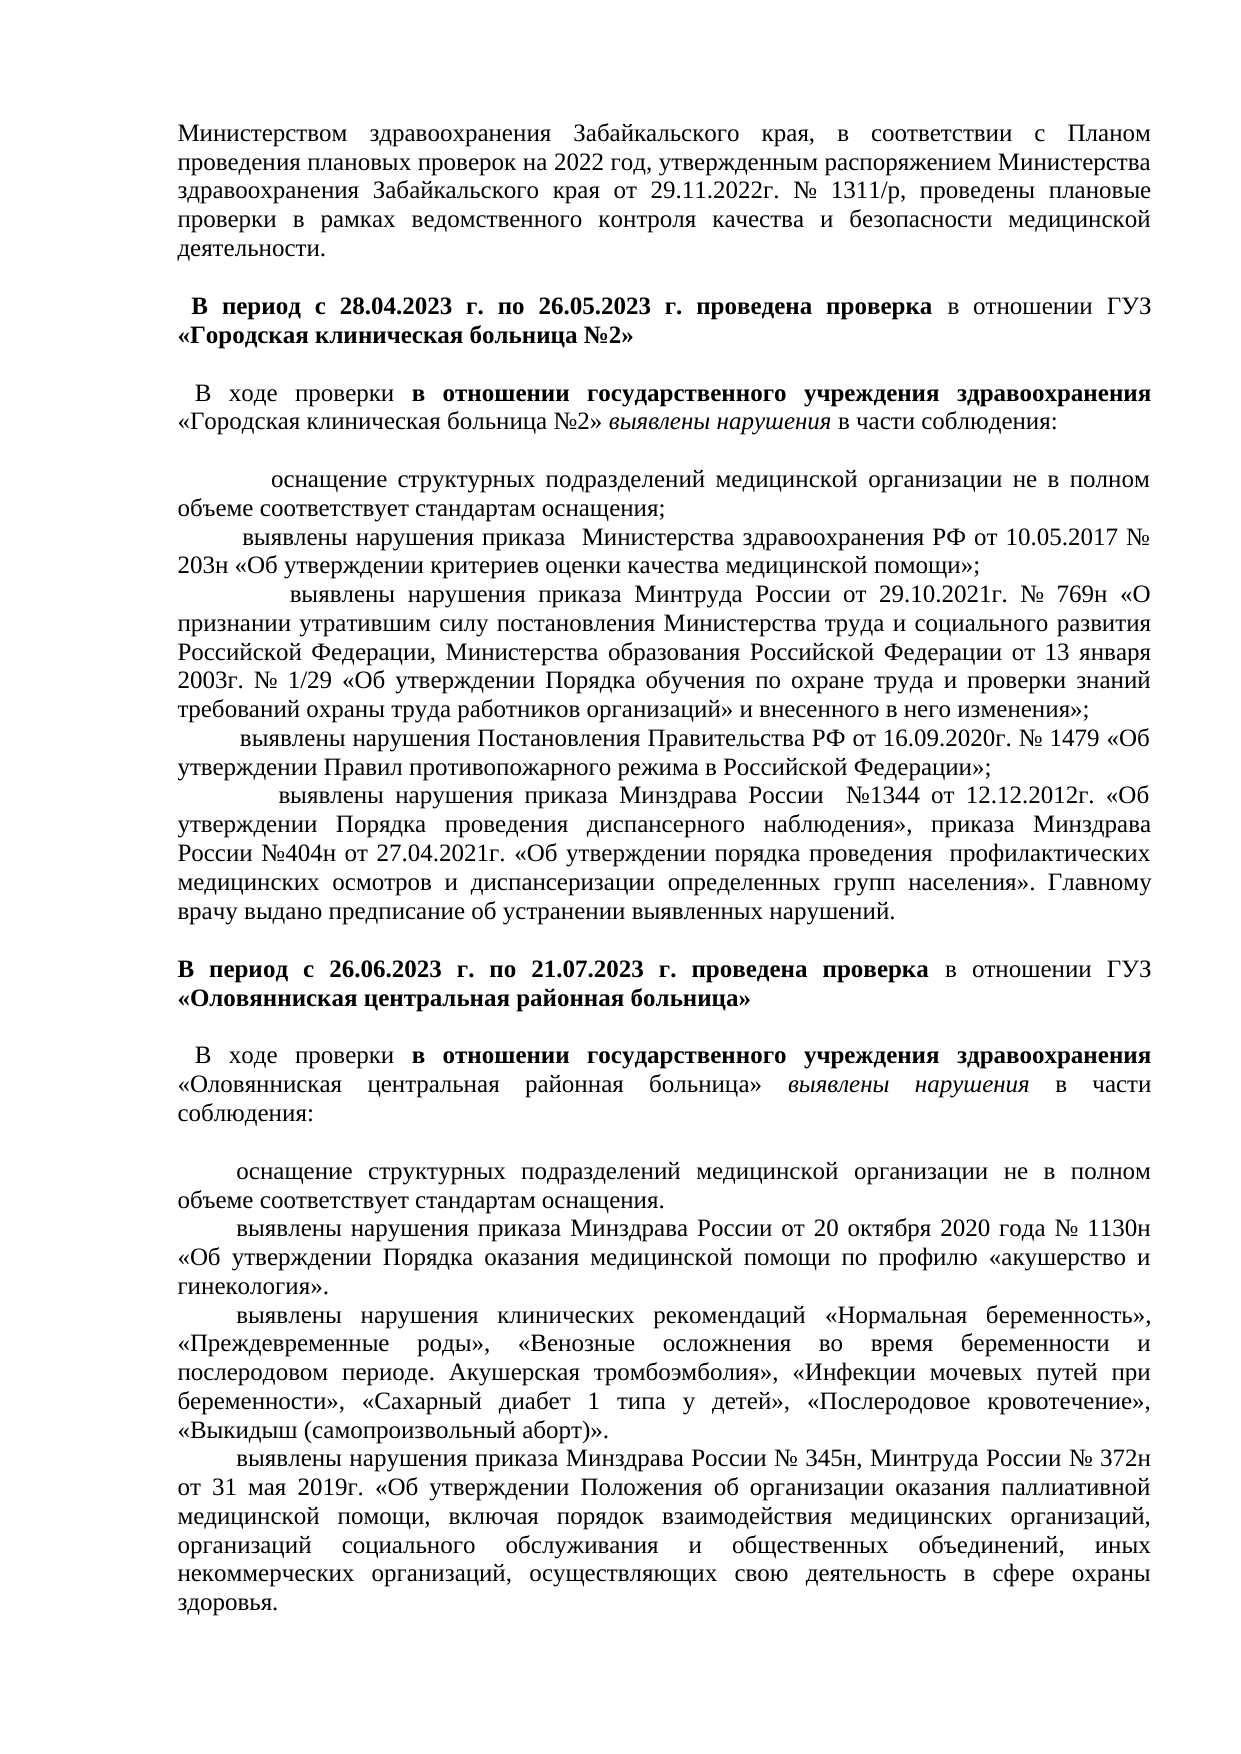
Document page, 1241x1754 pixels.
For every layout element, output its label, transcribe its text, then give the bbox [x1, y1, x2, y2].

text выявлены нарушения приказа Минздрава России №1344 от 12.12.2012г. «Об утверждении Порядка проведения диспансерного наблюдения», приказа Минздрава России №404н от 27.04.2021г. «Об утверждении порядка проведения профилактических медицинских осмотров и диспансеризации определенных групп населения». Главному врачу выдано предписание об устранении выявленных нарушений. [177, 781, 1152, 925]
text оснащение структурных подразделений медицинской организации не в полном объеме соответствует стандартам оснащения. [177, 1156, 1152, 1213]
text выявлены нарушения приказа Министерства здравоохранения РФ от 10.05.2017 № 203н «Об утверждении критериев оценки качества медицинской помощи»; [177, 522, 1152, 579]
text выявлены нарушения приказа Минтруда России от 29.10.2021г. № 769н «О признании утратившим силу постановления Министерства труда и социального развития Российской Федерации, Министерства образования Российской Федерации от 13 января 2003г. № 1/29 «Об утверждении Порядка обучения по охране труда и проверки знаний требований охраны труда работников организаций» и внесенного в него изменения»; [177, 579, 1152, 723]
text В ходе проверки в отношении государственного учреждения здравоохранения «Оловянниская центральная районная больница» выявлены нарушения в части соблюдения: [177, 1041, 1152, 1127]
text В период с 26.06.2023 г. по 21.07.2023 г. проведена проверка в отношении ГУЗ «Оловянниская центральная районная больница» [177, 954, 1152, 1011]
text выявлены нарушения приказа Минздрава России № 345н, Минтруда России № 372н от 31 мая 2019г. «Об утверждении Положения об организации оказания паллиативной медицинской помощи, включая порядок взаимодействия медицинских организаций, организаций социального обслуживания и общественных объединений, иных некоммерческих организаций, осуществляющих свою деятельность в сфере охраны здоровья. [177, 1443, 1152, 1616]
text Министерством здравоохранения Забайкальского края, в соответствии с Планом проведения плановых проверок на 2022 год, утвержденным распоряжением Министерства здравоохранения Забайкальского края от 29.11.2022г. № 1311/р, проведены плановые проверки в рамках ведомственного контроля качества и безопасности медицинской деятельности. [177, 118, 1152, 262]
text выявлены нарушения клинических рекомендаций «Нормальная беременность», «Преждевременные роды», «Венозные осложнения во время беременности и послеродовом периоде. Акушерская тромбоэмболия», «Инфекции мочевых путей при беременности», «Сахарный диабет 1 типа у детей», «Послеродовое кровотечение», «Выкидыш (самопроизвольный аборт)». [177, 1300, 1152, 1443]
text В период с 28.04.2023 г. по 26.05.2023 г. проведена проверка в отношении ГУЗ «Городская клиническая больница №2» [177, 291, 1152, 348]
text оснащение структурных подразделений медицинской организации не в полном объеме соответствует стандартам оснащения; [177, 464, 1152, 522]
text выявлены нарушения Постановления Правительства РФ от 16.09.2020г. № 1479 «Об утверждении Правил противопожарного режима в Российской Федерации»; [177, 723, 1152, 781]
text В ходе проверки в отношении государственного учреждения здравоохранения «Городская клиническая больница №2» выявлены нарушения в части соблюдения: [177, 378, 1152, 435]
text выявлены нарушения приказа Минздрава России от 20 октября 2020 года № 1130н «Об утверждении Порядка оказания медицинской помощи по профилю «акушерство и гинекология». [177, 1213, 1152, 1300]
